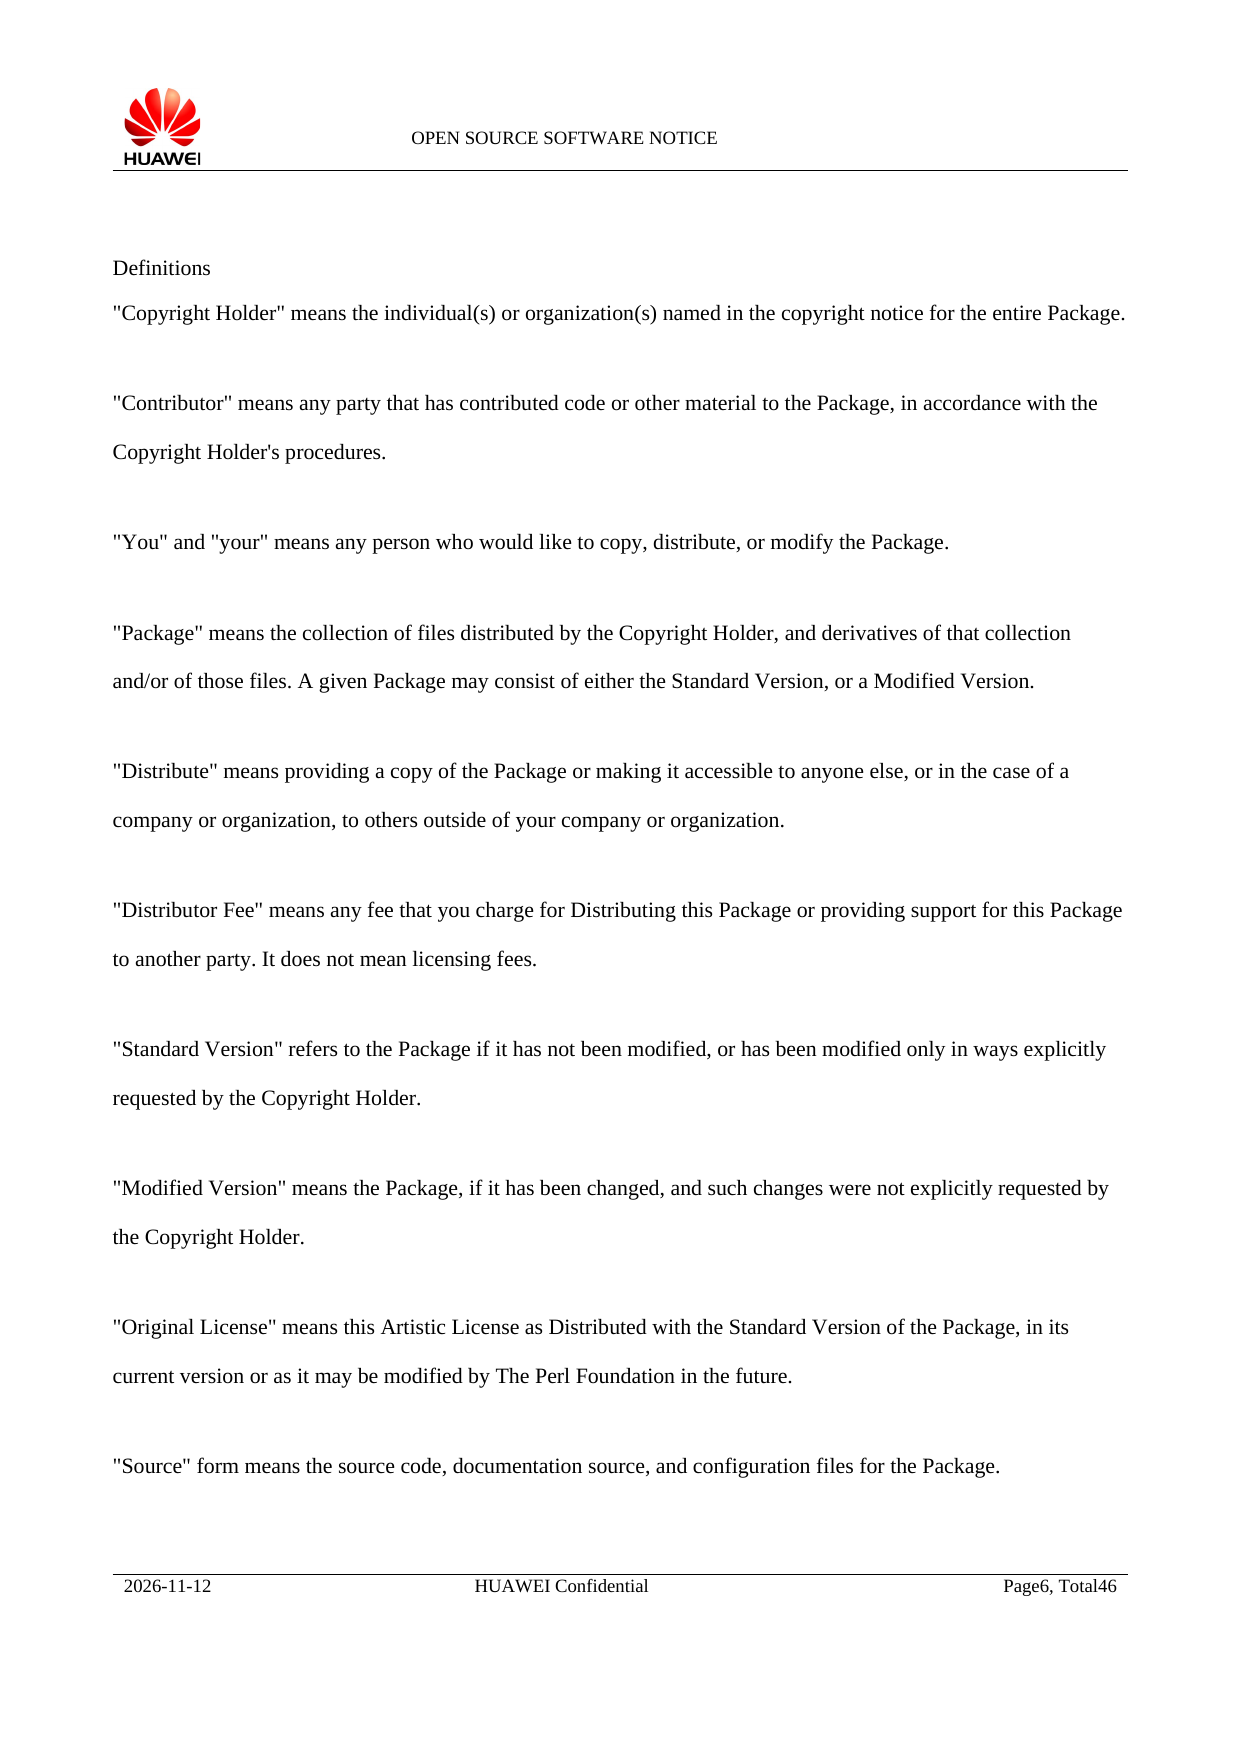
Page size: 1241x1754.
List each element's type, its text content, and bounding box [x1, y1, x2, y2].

text "Contributor" means any party that has contributed code or other material to the Package, in accordance with the Copyright Holder's procedures. [112, 387, 1128, 468]
text "Standard Version" refers to the Package if it has not been modified, or has been modified only in ways explicitly requested by the Copyright Holder. [112, 1033, 1128, 1114]
text "Copyright Holder" means the individual(s) or organization(s) named in the copyright notice for the entire Package. [112, 297, 1128, 329]
picture [124, 88, 201, 165]
text Definitions [112, 251, 1128, 284]
text "Original License" means this Artistic License as Distributed with the Standard Version of the Package, in its current version or as it may be modified by The Perl Foundation in the future. [112, 1311, 1128, 1392]
text "Source" form means the source code, documentation source, and configuration files for the Package. [112, 1450, 1128, 1482]
text "Distributor Fee" means any fee that you charge for Distributing this Package or providing support for this Package to another party. It does not mean licensing fees. [112, 894, 1128, 975]
text "You" and "your" means any person who would like to copy, distribute, or modify the Package. [112, 526, 1128, 558]
text "Distribute" means providing a copy of the Package or making it accessible to anyone else, or in the case of a company or organization, to others outside of your company or organization. [112, 755, 1128, 836]
text "Package" means the collection of files distributed by the Copyright Holder, and derivatives of that collection and/or of those files. A given Package may consist of either the Standard Version, or a Modified Version. [112, 616, 1128, 697]
text "Modified Version" means the Package, if it has been changed, and such changes were not explicitly requested by the Copyright Holder. [112, 1172, 1128, 1253]
